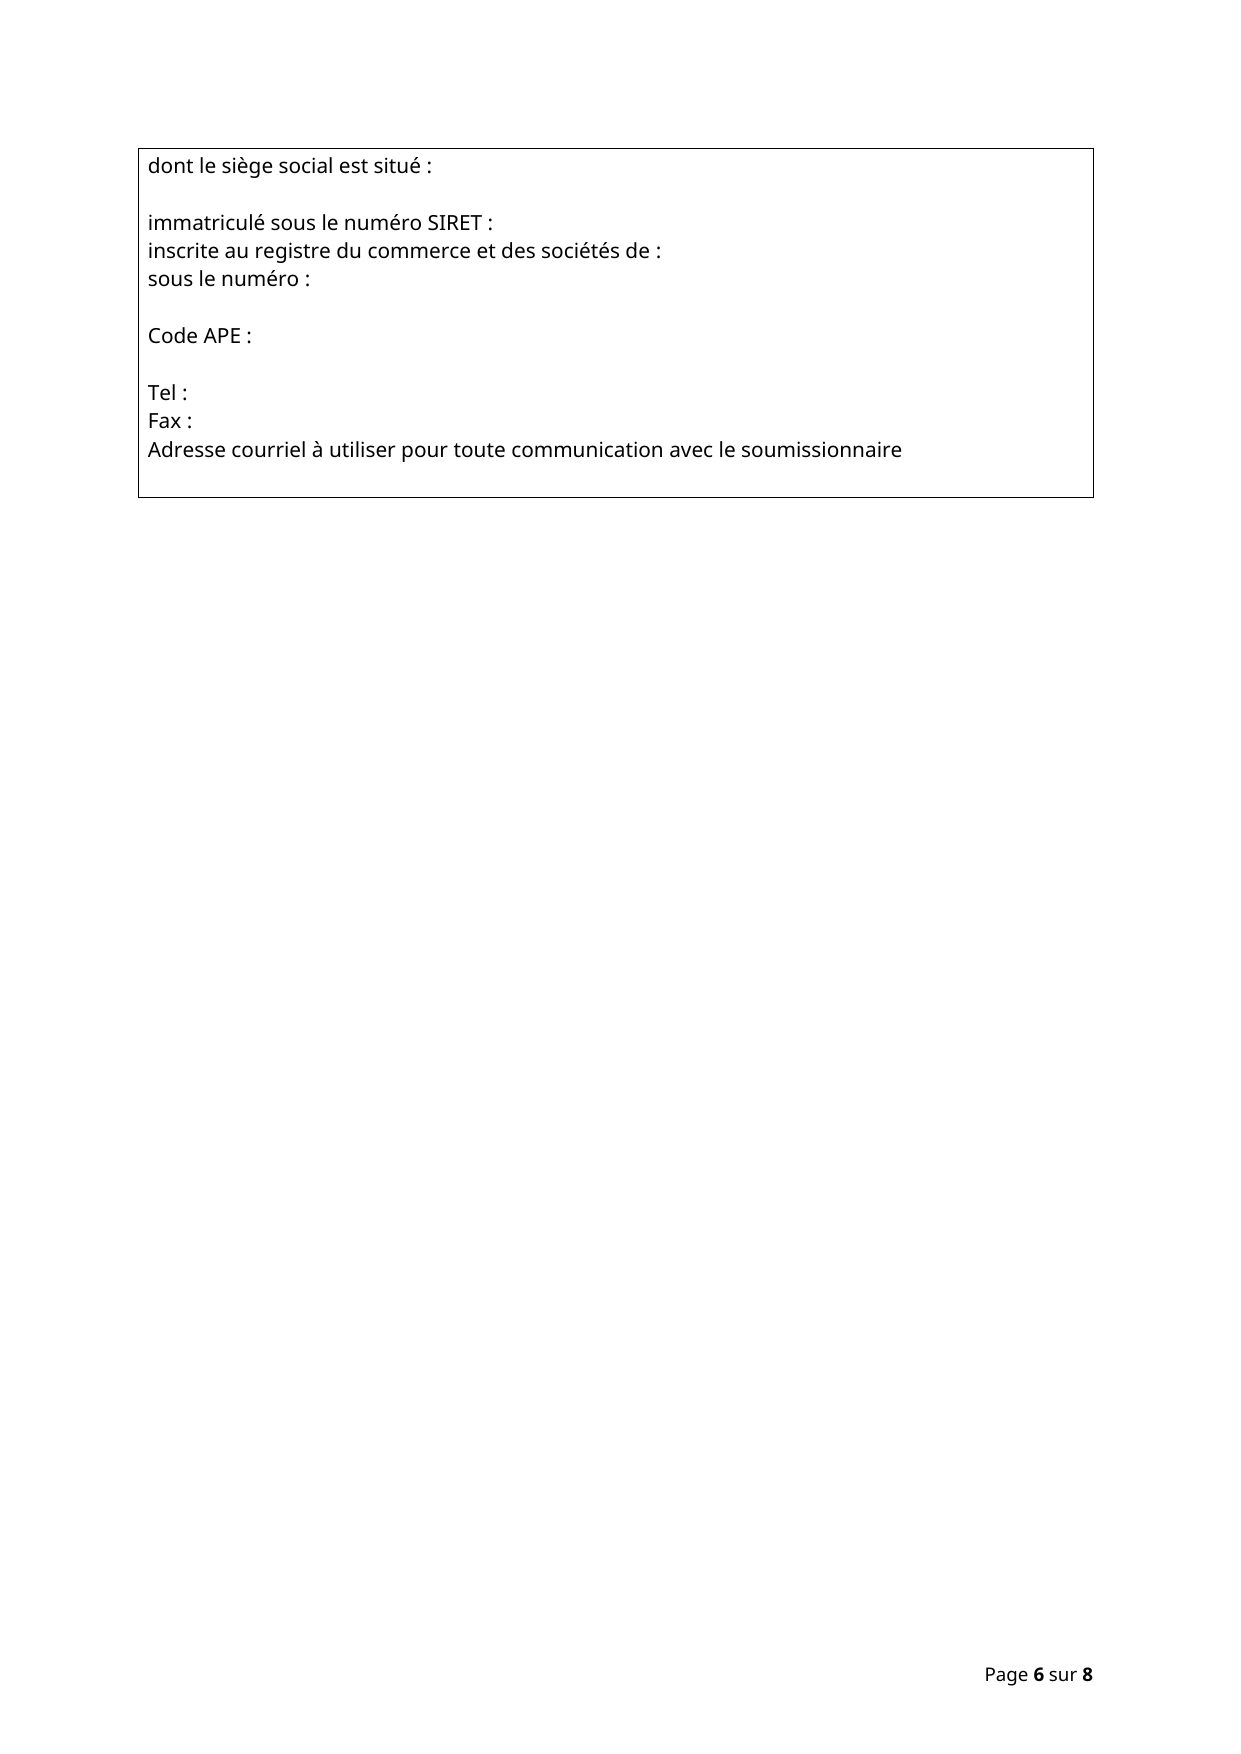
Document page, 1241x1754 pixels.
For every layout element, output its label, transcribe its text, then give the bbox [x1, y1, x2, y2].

text Code APE : [148, 321, 1093, 350]
text Tel : [148, 378, 1093, 407]
text immatriculé sous le numéro SIRET : [148, 208, 1093, 236]
text inscrite au registre du commerce et des sociétés de : [148, 236, 1093, 264]
text Adresse courriel à utiliser pour toute communication avec le soumissionnaire [148, 435, 1093, 463]
text Fax : [148, 407, 1093, 435]
text dont le siège social est situé : [139, 149, 1093, 179]
text sous le numéro : [148, 264, 1093, 293]
